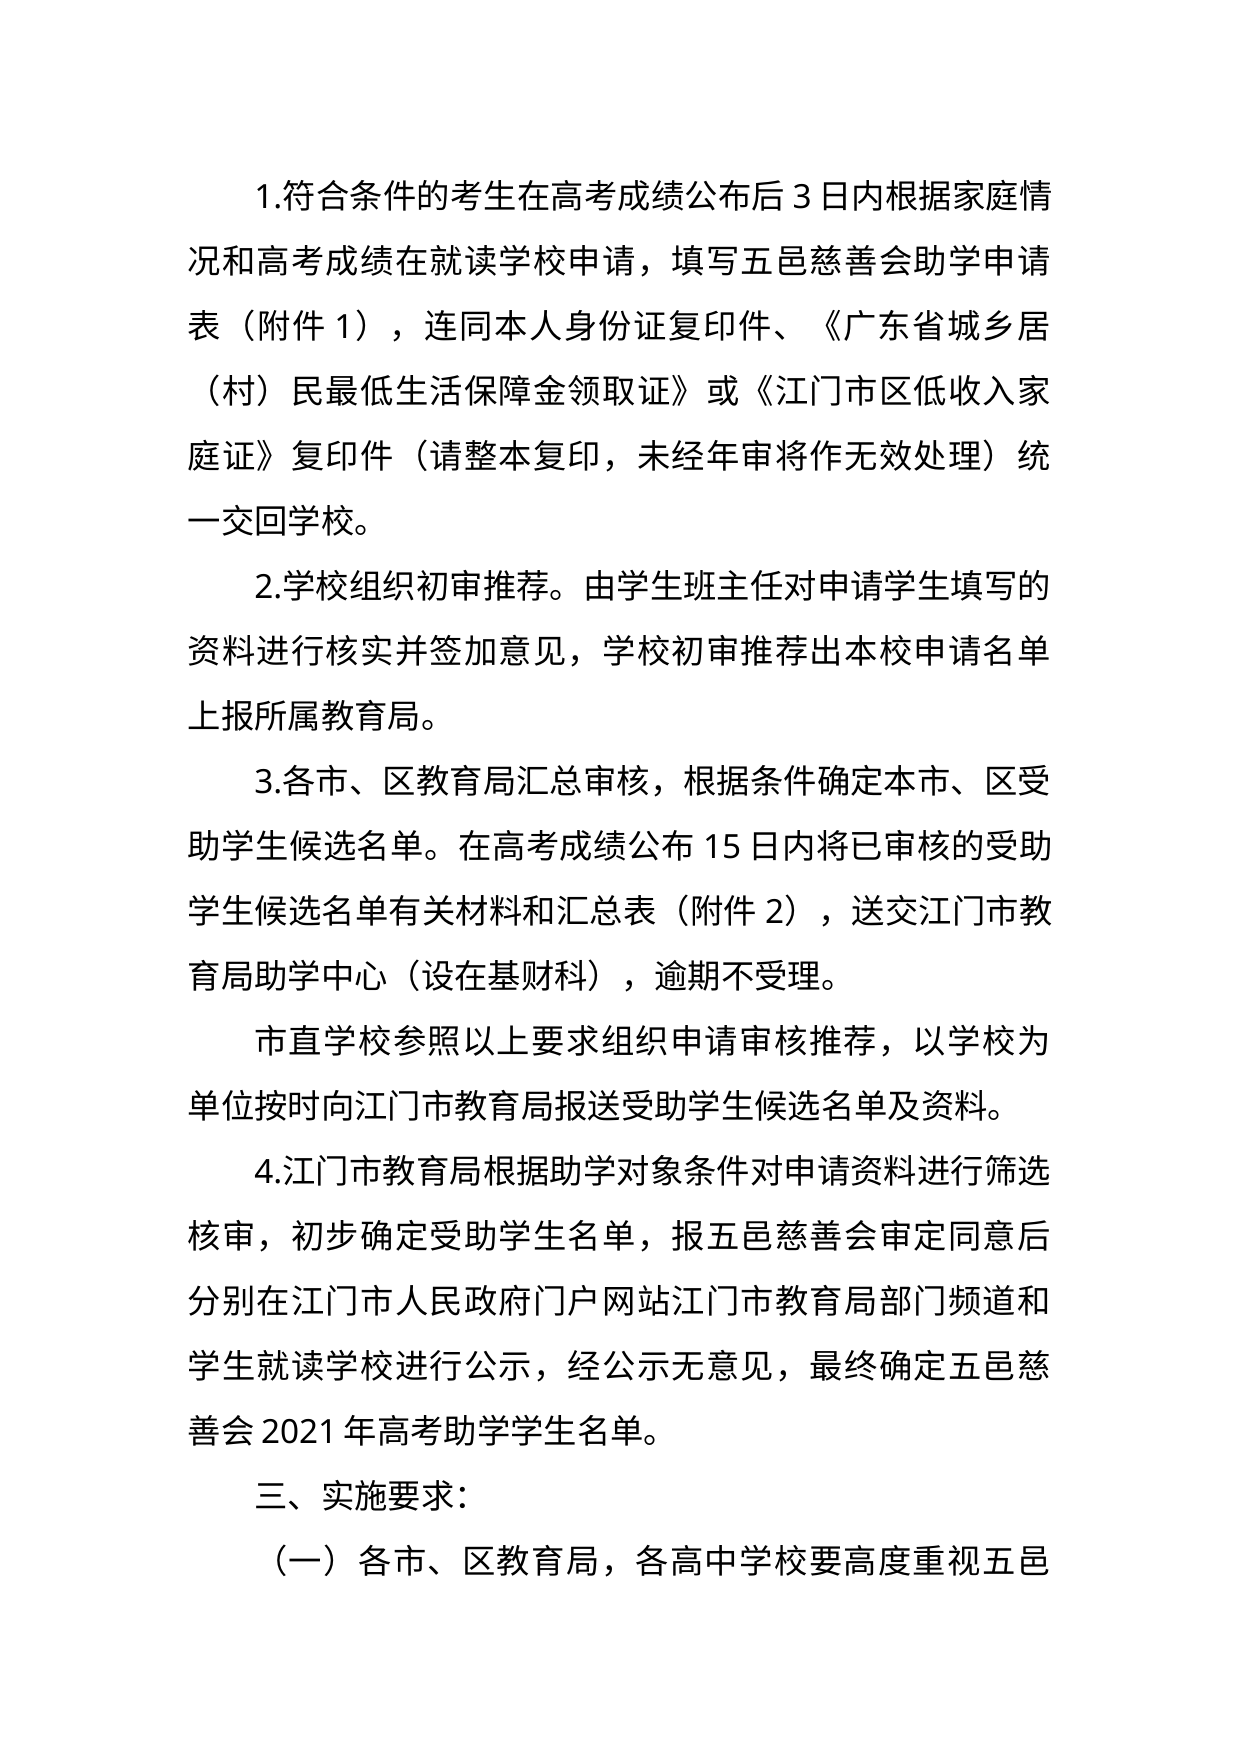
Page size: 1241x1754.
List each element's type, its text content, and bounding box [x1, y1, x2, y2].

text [187, 1527, 1053, 1592]
text 3.各市、区教育局汇总审核，根据条件确定本市、区受助学生候选名单。在高考成绩公布15日内将已审核的受助学生候选名单有关材料和汇总表（附件2），送交江门市教育局助学中心（设在基财科），逾期不受理。 [187, 747, 1053, 1007]
text 4.江门市教育局根据助学对象条件对申请资料进行筛选核审，初步确定受助学生名单，报五邑慈善会审定同意后，分别在江门市人民政府门户网站江门市教育局部门频道和学生就读学校进行公示，经公示无意见，最终确定五邑慈善会2021年高考助学学生名单。 [187, 1137, 1053, 1462]
text 三、实施要求： [187, 1462, 1053, 1527]
text 2.学校组织初审推荐。由学生班主任对申请学生填写的资料进行核实并签加意见，学校初审推荐出本校申请名单，上报所属教育局。 [187, 552, 1053, 747]
text 市直学校参照以上要求组织申请审核推荐，以学校为单位按时向江门市教育局报送受助学生候选名单及资料。 [187, 1007, 1053, 1137]
text 1.符合条件的考生在高考成绩公布后3日内根据家庭情况和高考成绩在就读学校申请，填写五邑慈善会助学申请表（附件1），连同本人身份证复印件、《广东省城乡居（村）民最低生活保障金领取证》或《江门市区低收入家庭证》复印件（请整本复印，未经年审将作无效处理）统一交回学校。 [187, 162, 1053, 552]
